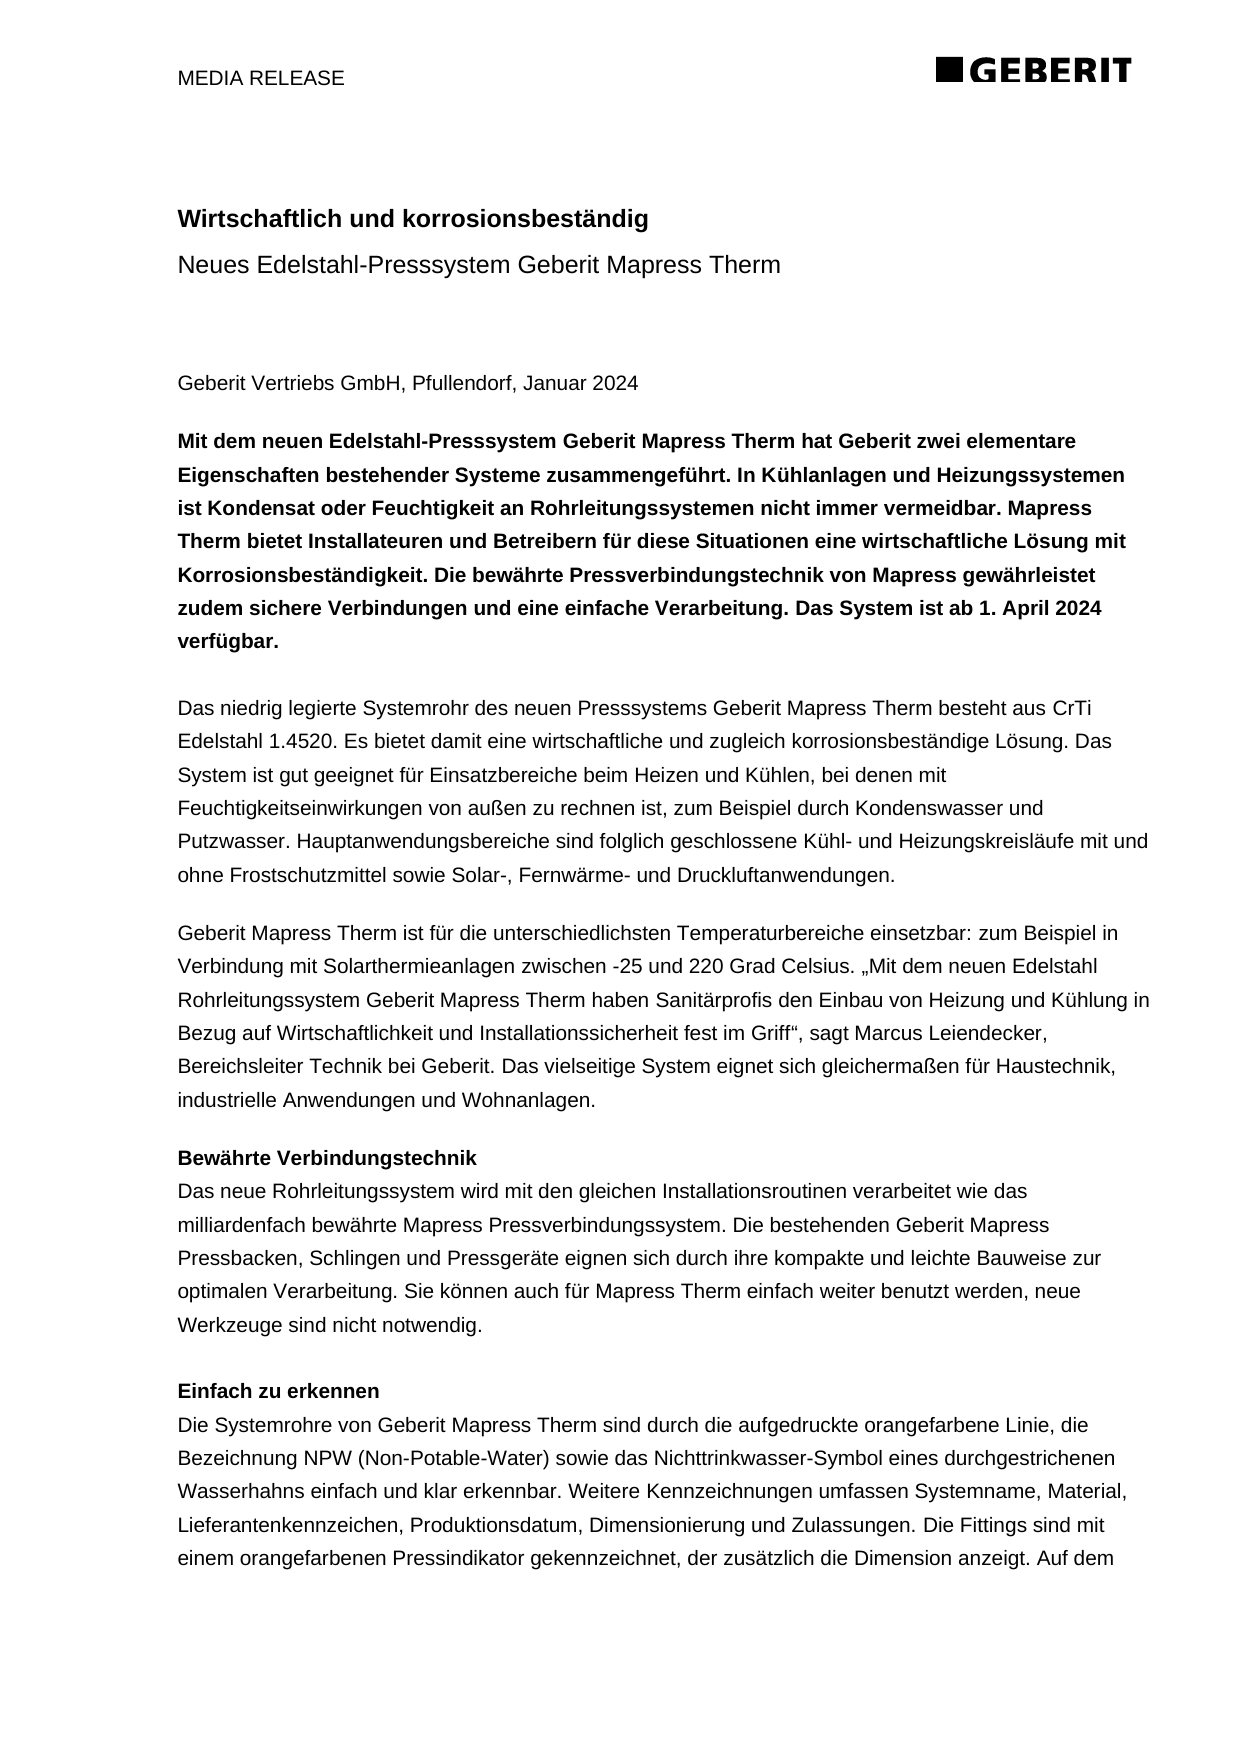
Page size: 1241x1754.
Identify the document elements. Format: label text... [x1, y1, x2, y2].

text Wirtschaftlich und korrosionsbeständig [177, 204, 1152, 233]
text Das niedrig legierte Systemrohr des neuen Presssystems Geberit Mapress Therm besteht aus CrTi Edelstahl 1.4520. Es bietet damit eine wirtschaftliche und zugleich korrosionsbeständige Lösung. Das System ist gut geeignet für Einsatzbereiche beim Heizen und Kühlen, bei denen mit Feuchtigkeitseinwirkungen von außen zu rechnen ist, zum Beispiel durch Kondenswasser und Putzwasser. Hauptanwendungsbereiche sind folglich geschlossene Kühl- und Heizungskreisläufe mit und ohne Frostschutzmittel sowie Solar-, Fernwärme- und Druckluftanwendungen. [177, 689, 1152, 889]
text Mit dem neuen Edelstahl-Presssystem Geberit Mapress Therm hat Geberit zwei elementare Eigenschaften bestehender Systeme zusammengeführt. In Kühlanlagen und Heizungssystemen ist Kondensat oder Feuchtigkeit an Rohrleitungssystemen nicht immer vermeidbar. Mapress Therm bietet Installateuren und Betreibern für diese Situationen eine wirtschaftliche Lösung mit Korrosionsbeständigkeit. Die bewährte Pressverbindungstechnik von Mapress gewährleistet zudem sichere Verbindungen und eine einfache Verarbeitung. Das System ist ab 1. April 2024 verfügbar. [177, 422, 1152, 656]
picture [935, 56, 1132, 82]
text Das neue Rohrleitungssystem wird mit den gleichen Installationsroutinen verarbeitet wie das milliardenfach bewährte Mapress Pressverbindungssystem. Die bestehenden Geberit Mapress Pressbacken, Schlingen und Pressgeräte eignen sich durch ihre kompakte und leichte Bauweise zur optimalen Verarbeitung. Sie können auch für Mapress Therm einfach weiter benutzt werden, neue Werkzeuge sind nicht notwendig. [177, 1172, 1152, 1339]
text Geberit Mapress Therm ist für die unterschiedlichsten Temperaturbereiche einsetzbar: zum Beispiel in Verbindung mit Solarthermieanlagen zwischen -25 und 220 Grad Celsius. „Mit dem neuen Edelstahl Rohrleitungssystem Geberit Mapress Therm haben Sanitärprofis den Einbau von Heizung und Kühlung in Bezug auf Wirtschaftlichkeit und Installationssicherheit fest im Griff“, sagt Marcus Leiendecker, Bereichsleiter Technik bei Geberit. Das vielseitige System eignet sich gleichermaßen für Haustechnik, industrielle Anwendungen und Wohnanlagen. [177, 914, 1152, 1114]
text Einfach zu erkennen [177, 1372, 1152, 1406]
text Geberit Vertriebs GmbH, Pfullendorf, Januar 2024 [177, 364, 1152, 397]
text Bewährte Verbindungstechnik [177, 1139, 1152, 1172]
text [177, 1406, 1152, 1572]
text Neues Edelstahl-Presssystem Geberit Mapress Therm [177, 247, 1152, 281]
